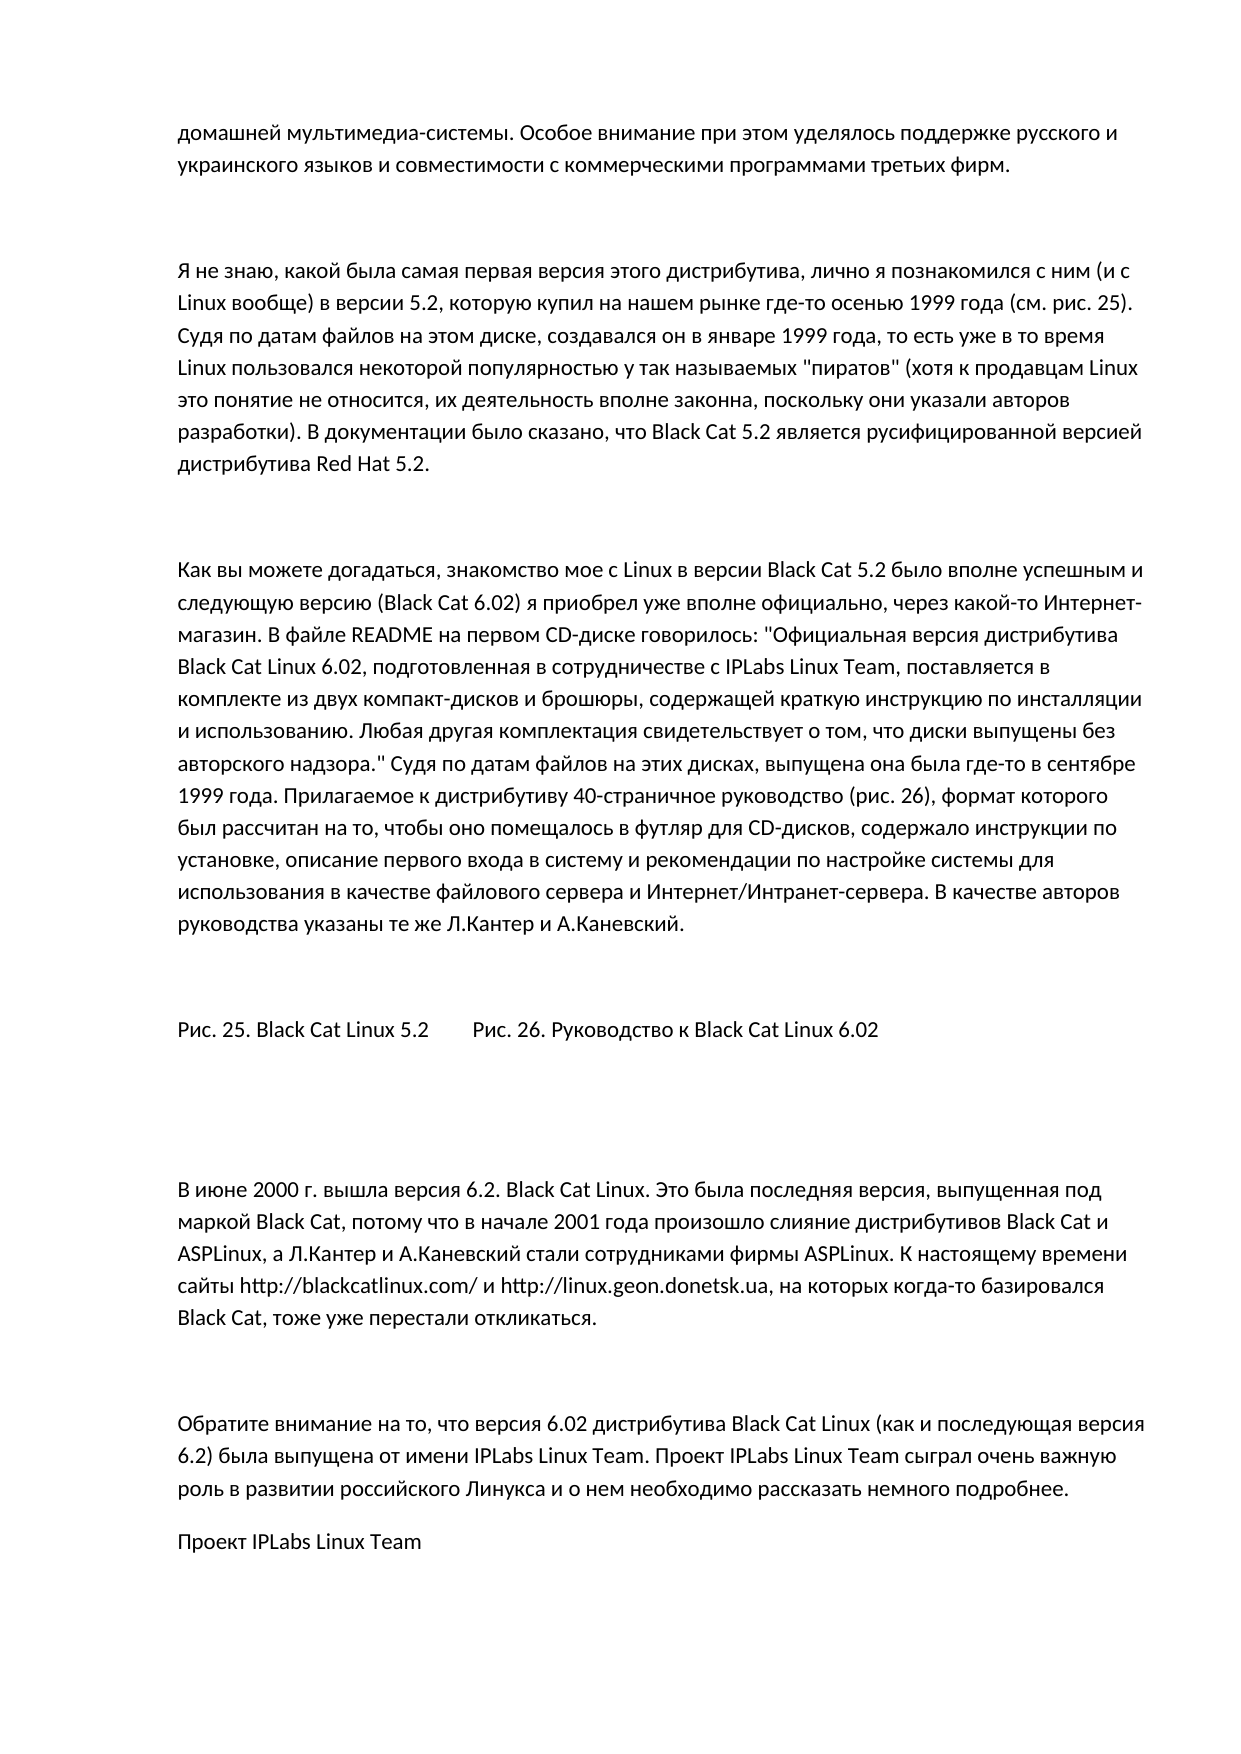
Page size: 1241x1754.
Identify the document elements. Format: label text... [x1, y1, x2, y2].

text Я не знаю, какой была самая первая версия этого дистрибутива, лично я познакомился с ним (и с Linux вообще) в версии 5.2, которую купил на нашем рынке где-то осенью 1999 года (см. рис. 25). Судя по датам файлов на этом диске, создавался он в январе 1999 года, то есть уже в то время Linux пользовался некоторой популярностью у так называемых "пиратов" (хотя к продавцам Linux это понятие не относится, их деятельность вполне законна, поскольку они указали авторов разработки). В документации было сказано, что Black Cat 5.2 является русифицированной версией дистрибутива Red Hat 5.2. [177, 256, 1152, 477]
text Проект IPLabs Linux Team [177, 1527, 1152, 1555]
text Как вы можете догадаться, знакомство мое с Linux в версии Black Cat 5.2 было вполне успешным и следующую версию (Black Cat 6.02) я приобрел уже вполне официально, через какой-то Интернет-магазин. В файле README на первом CD-диске говорилось: "Официальная версия дистрибутива Black Cat Linux 6.02, подготовленная в сотрудничестве с IPLabs Linux Team, поставляется в комплекте из двух компакт-дисков и брошюры, содержащей краткую инструкцию по инсталляции и использованию. Любая другая комплектация свидетельствует о том, что диски выпущены без авторского надзора." Судя по датам файлов на этих дисках, выпущена она была где-то в сентябре 1999 года. Прилагаемое к дистрибутиву 40-страничное руководство (рис. 26), формат которого был рассчитан на то, чтобы оно помещалось в футляр для CD-дисков, содержало инструкции по установке, описание первого входа в систему и рекомендации по настройке системы для использования в качестве файлового сервера и Интернет/Интранет-сервера. В качестве авторов руководства указаны те же Л.Кантер и А.Каневский. [177, 556, 1152, 938]
text В июне 2000 г. вышла версия 6.2. Black Cat Linux. Это была последняя версия, выпущенная под маркой Black Cat, потому что в начале 2001 года произошло слияние дистрибутивов Black Cat и ASPLinux, а Л.Кантер и А.Каневский стали сотрудниками фирмы ASPLinux. К настоящему времени сайты http://blackcatlinux.com/ и http://linux.geon.donetsk.ua, на которых когда-то базировался Black Cat, тоже уже перестали откликаться. [177, 1175, 1152, 1331]
text Рис. 25. Black Cat Linux 5.2 Рис. 26. Руководство к Black Cat Linux 6.02 [177, 1016, 1152, 1044]
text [177, 118, 1152, 178]
text Обратите внимание на то, что версия 6.02 дистрибутива Black Cat Linux (как и последующая версия 6.2) была выпущена от имени IPLabs Linux Team. Проект IPLabs Linux Team сыграл очень важную роль в развитии российского Линукса и о нем необходимо рассказать немного подробнее. [177, 1409, 1152, 1502]
